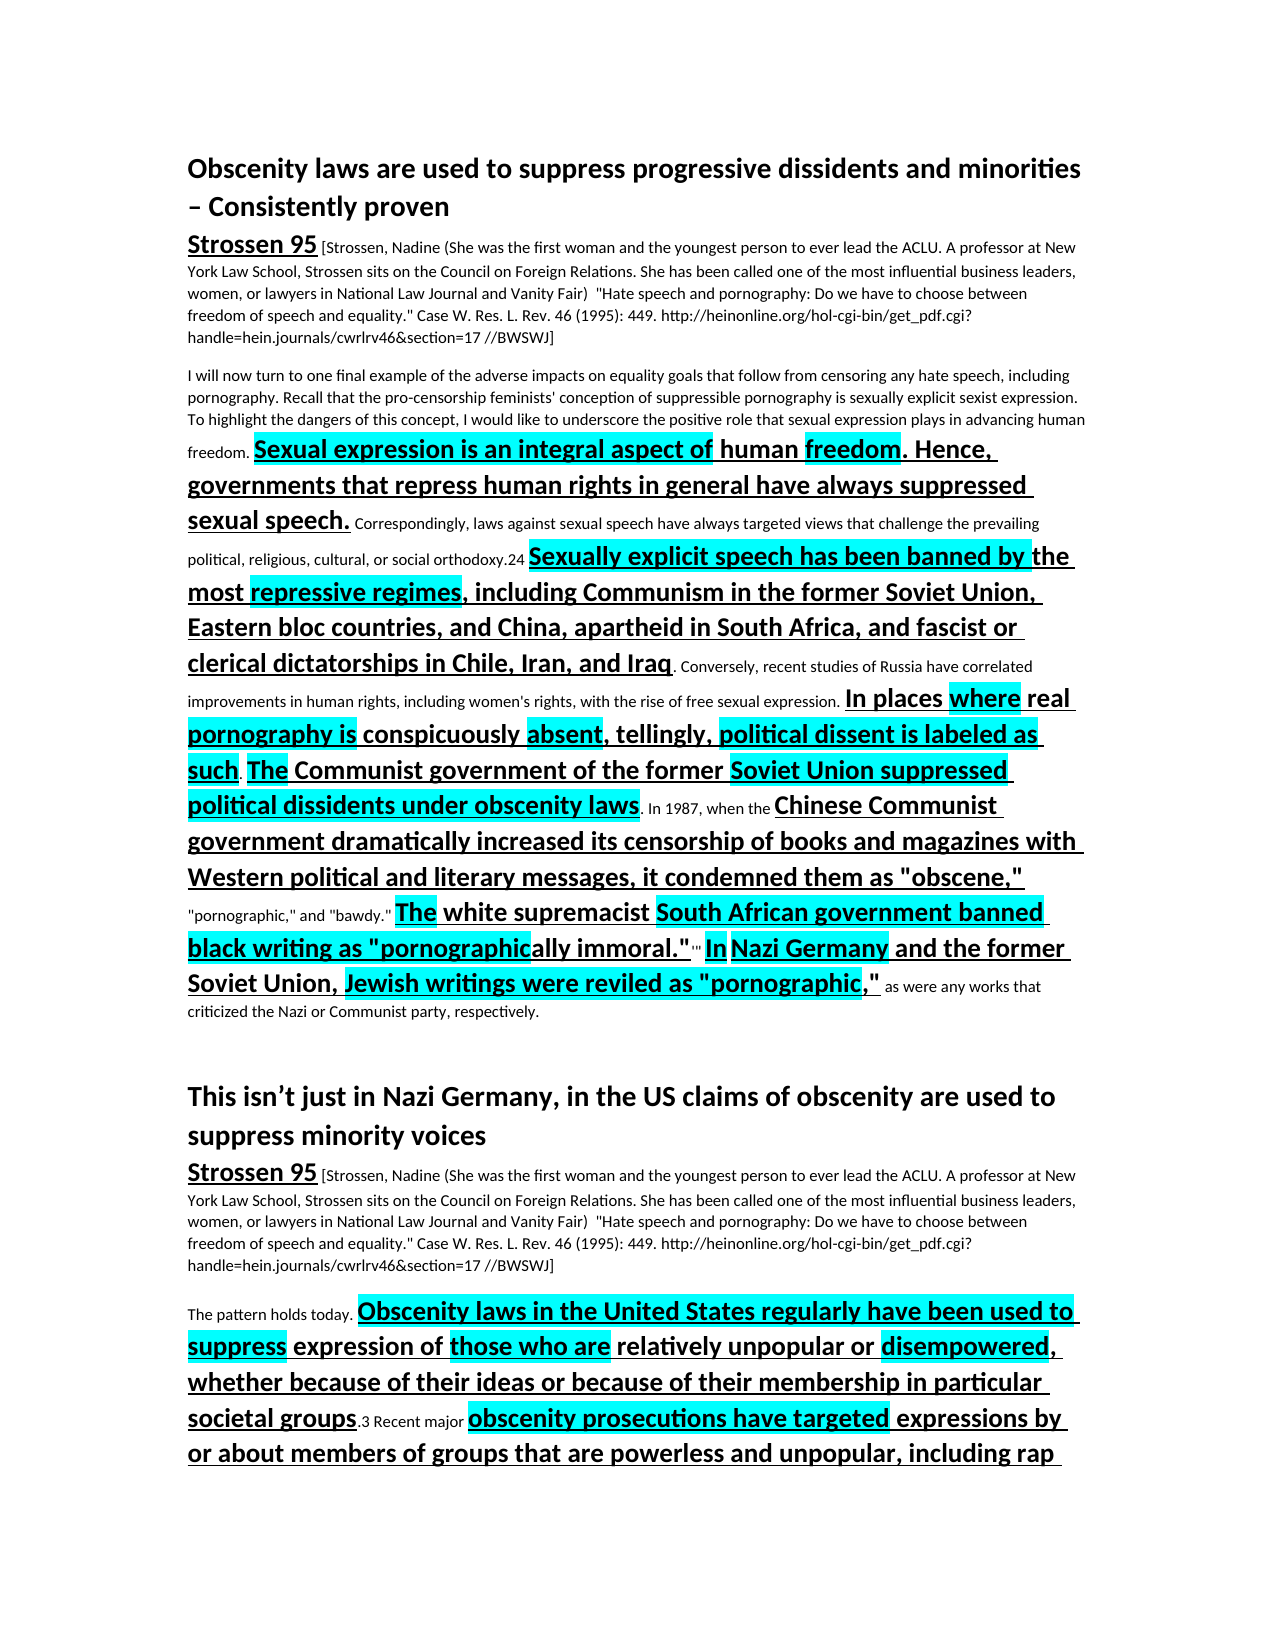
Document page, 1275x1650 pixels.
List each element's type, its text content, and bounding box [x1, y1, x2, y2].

text I will now turn to one final example of the adverse impacts on equality goals that follow from censoring any hate speech, including pornography. Recall that the pro-censorship feminists' conception of suppressible pornography is sexually explicit sexist expression. To highlight the dangers of this concept, I would like to underscore the positive role that sexual expression plays in advancing human freedom. Sexual expression is an integral aspect of human freedom. Hence, governments that repress human rights in general have always suppressed sexual speech. Correspondingly, laws against sexual speech have always targeted views that challenge the prevailing political, religious, cultural, or social orthodoxy.24 Sexually explicit speech has been banned by the most repressive regimes, including Communism in the former Soviet Union, Eastern bloc countries, and China, apartheid in South Africa, and fascist or clerical dictatorships in Chile, Iran, and Iraq. Conversely, recent studies of Russia have correlated improvements in human rights, including women's rights, with the rise of free sexual expression. In places where real pornography is conspicuously absent, tellingly, political dissent is labeled as such. The Communist government of the former Soviet Union suppressed political dissidents under obscenity laws. In 1987, when the Chinese Communist government dramatically increased its censorship of books and magazines with Western political and literary messages, it condemned them as "obscene," "pornographic," and "bawdy." The white supremacist South African government banned black writing as "pornographically immoral."'" In Nazi Germany and the former Soviet Union, Jewish writings were reviled as "pornographic," as were any works that criticized the Nazi or Communist party, respectively. [187, 366, 1087, 1022]
text Strossen 95 [Strossen, Nadine (She was the first woman and the youngest person to ever lead the ACLU. A professor at New York Law School, Strossen sits on the Council on Foreign Relations. She has been called one of the most influential business leaders, women, or lawyers in National Law Journal and Vanity Fair) "Hate speech and pornography: Do we have to choose between freedom of speech and equality." Case W. Res. L. Rev. 46 (1995): 449. http://heinonline.org/hol-cgi-bin/get_pdf.cgi?handle=hein.journals/cwrlrv46&section=17 //BWSWJ] [187, 1155, 1087, 1276]
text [187, 1294, 1087, 1469]
subtitle Obscenity laws are used to suppress progressive dissidents and minorities – Consistently proven [187, 150, 1087, 224]
subtitle This isn’t just in Nazi Germany, in the US claims of obscenity are used to suppress minority voices [187, 1078, 1087, 1152]
text Strossen 95 [Strossen, Nadine (She was the first woman and the youngest person to ever lead the ACLU. A professor at New York Law School, Strossen sits on the Council on Foreign Relations. She has been called one of the most influential business leaders, women, or lawyers in National Law Journal and Vanity Fair) "Hate speech and pornography: Do we have to choose between freedom of speech and equality." Case W. Res. L. Rev. 46 (1995): 449. http://heinonline.org/hol-cgi-bin/get_pdf.cgi?handle=hein.journals/cwrlrv46&section=17 //BWSWJ] [187, 227, 1087, 347]
